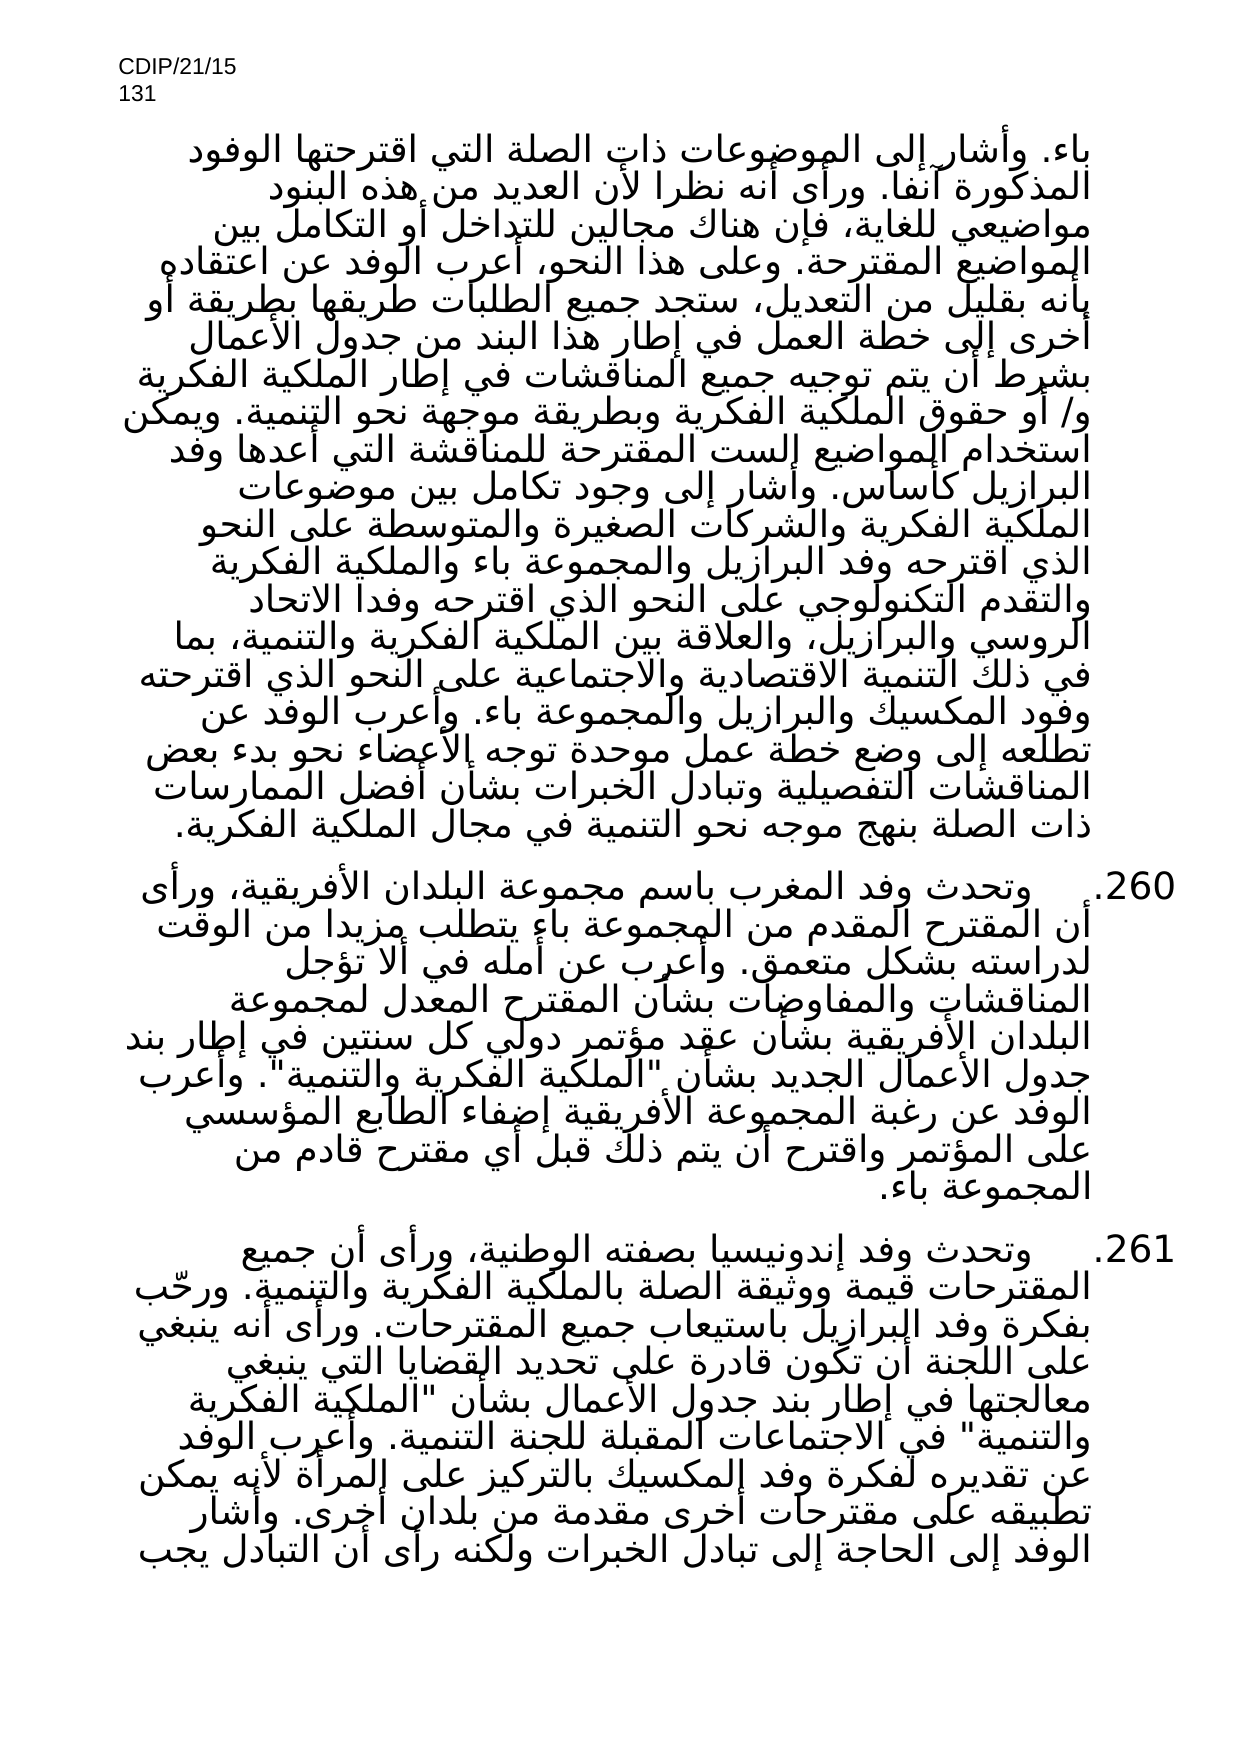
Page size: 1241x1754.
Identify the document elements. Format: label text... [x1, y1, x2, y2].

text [118, 1232, 1092, 1570]
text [118, 132, 1092, 845]
text وتحدث وفد المغرب باسم مجموعة البلدان الأفريقية، ورأى أن المقترح المقدم من المجموعة باء يتطلب مزيدا من الوقت لدراسته بشكل متعمق. وأعرب عن أمله في ألا تؤجل المناقشات والمفاوضات بشأن المقترح المعدل لمجموعة البلدان الأفريقية بشأن عقد مؤتمر دولي كل سنتين في إطار بند جدول الأعمال الجديد بشأن "الملكية الفكرية والتنمية". وأعرب الوفد عن رغبة المجموعة الأفريقية إضفاء الطابع المؤسسي على المؤتمر واقترح أن يتم ذلك قبل أي مقترح قادم من المجموعة باء. [118, 870, 1092, 1207]
